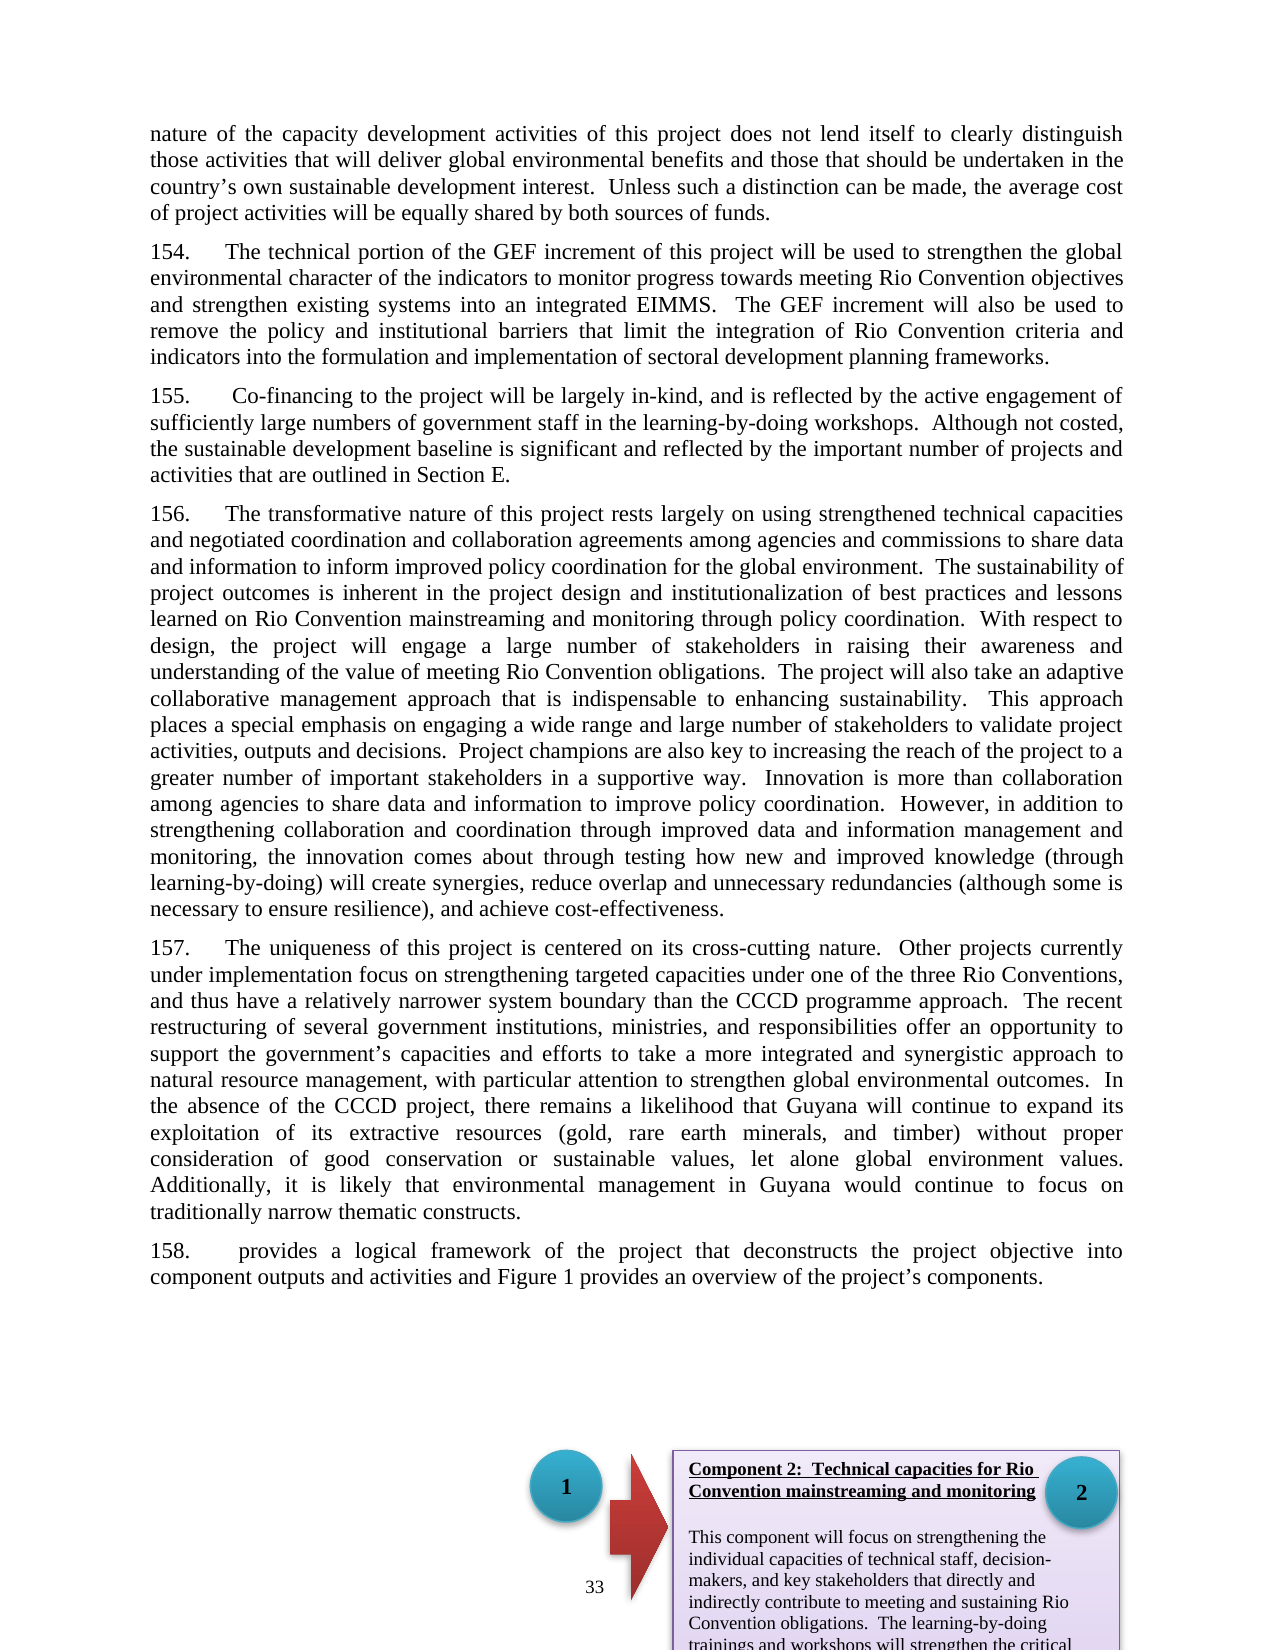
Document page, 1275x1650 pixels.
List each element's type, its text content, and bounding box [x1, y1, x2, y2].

text Annex 4 provides a logical framework of the project that deconstructs the project objective into component outputs and activities and Figure 1 provides an overview of the project’s components. [150, 1237, 1125, 1289]
text The transformative nature of this project rests largely on using strengthened technical capacities and negotiated coordination and collaboration agreements among agencies and commissions to share data and information to inform improved policy coordination for the global environment. The sustainability of project outcomes is inherent in the project design and institutionalization of best practices and lessons learned on Rio Convention mainstreaming and monitoring through policy coordination. With respect to design, the project will engage a large number of stakeholders in raising their awareness and understanding of the value of meeting Rio Convention obligations. The project will also take an adaptive collaborative management approach that is indispensable to enhancing sustainability. This approach places a special emphasis on engaging a wide range and large number of stakeholders to validate project activities, outputs and decisions. Project champions are also key to increasing the reach of the project to a greater number of important stakeholders in a supportive way. Innovation is more than collaboration among agencies to share data and information to improve policy coordination. However, in addition to strengthening collaboration and coordination through improved data and information management and monitoring, the innovation comes about through testing how new and improved knowledge (through learning-by-doing) will create synergies, reduce overlap and unnecessary redundancies (although some is necessary to ensure resilience), and achieve cost-effectiveness. [150, 500, 1125, 922]
text Co-financing to the project will be largely in-kind, and is reflected by the active engagement of sufficiently large numbers of government staff in the learning-by-doing workshops. Although not costed, the sustainable development baseline is significant and reflected by the important number of projects and activities that are outlined in Section E. [150, 382, 1125, 488]
text The technical portion of the GEF increment of this project will be used to strengthen the global environmental character of the indicators to monitor progress towards meeting Rio Convention objectives and strengthen existing systems into an integrated EIMMS. The GEF increment will also be used to remove the policy and institutional barriers that limit the integration of Rio Convention criteria and indicators into the formulation and implementation of sectoral development planning frameworks. [150, 238, 1125, 370]
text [150, 120, 1125, 225]
text The uniqueness of this project is centered on its cross-cutting nature. Other projects currently under implementation focus on strengthening targeted capacities under one of the three Rio Conventions, and thus have a relatively narrower system boundary than the CCCD programme approach. The recent restructuring of several government institutions, ministries, and responsibilities offer an opportunity to support the government’s capacities and efforts to take a more integrated and synergistic approach to natural resource management, with particular attention to strengthen global environmental outcomes. In the absence of the CCCD project, there remains a likelihood that Guyana will continue to expand its exploitation of its extractive resources (gold, rare earth minerals, and timber) without proper consideration of good conservation or sustainable values, let alone global environment values. Additionally, it is likely that environmental management in Guyana would continue to focus on traditionally narrow thematic constructs. [150, 934, 1125, 1224]
